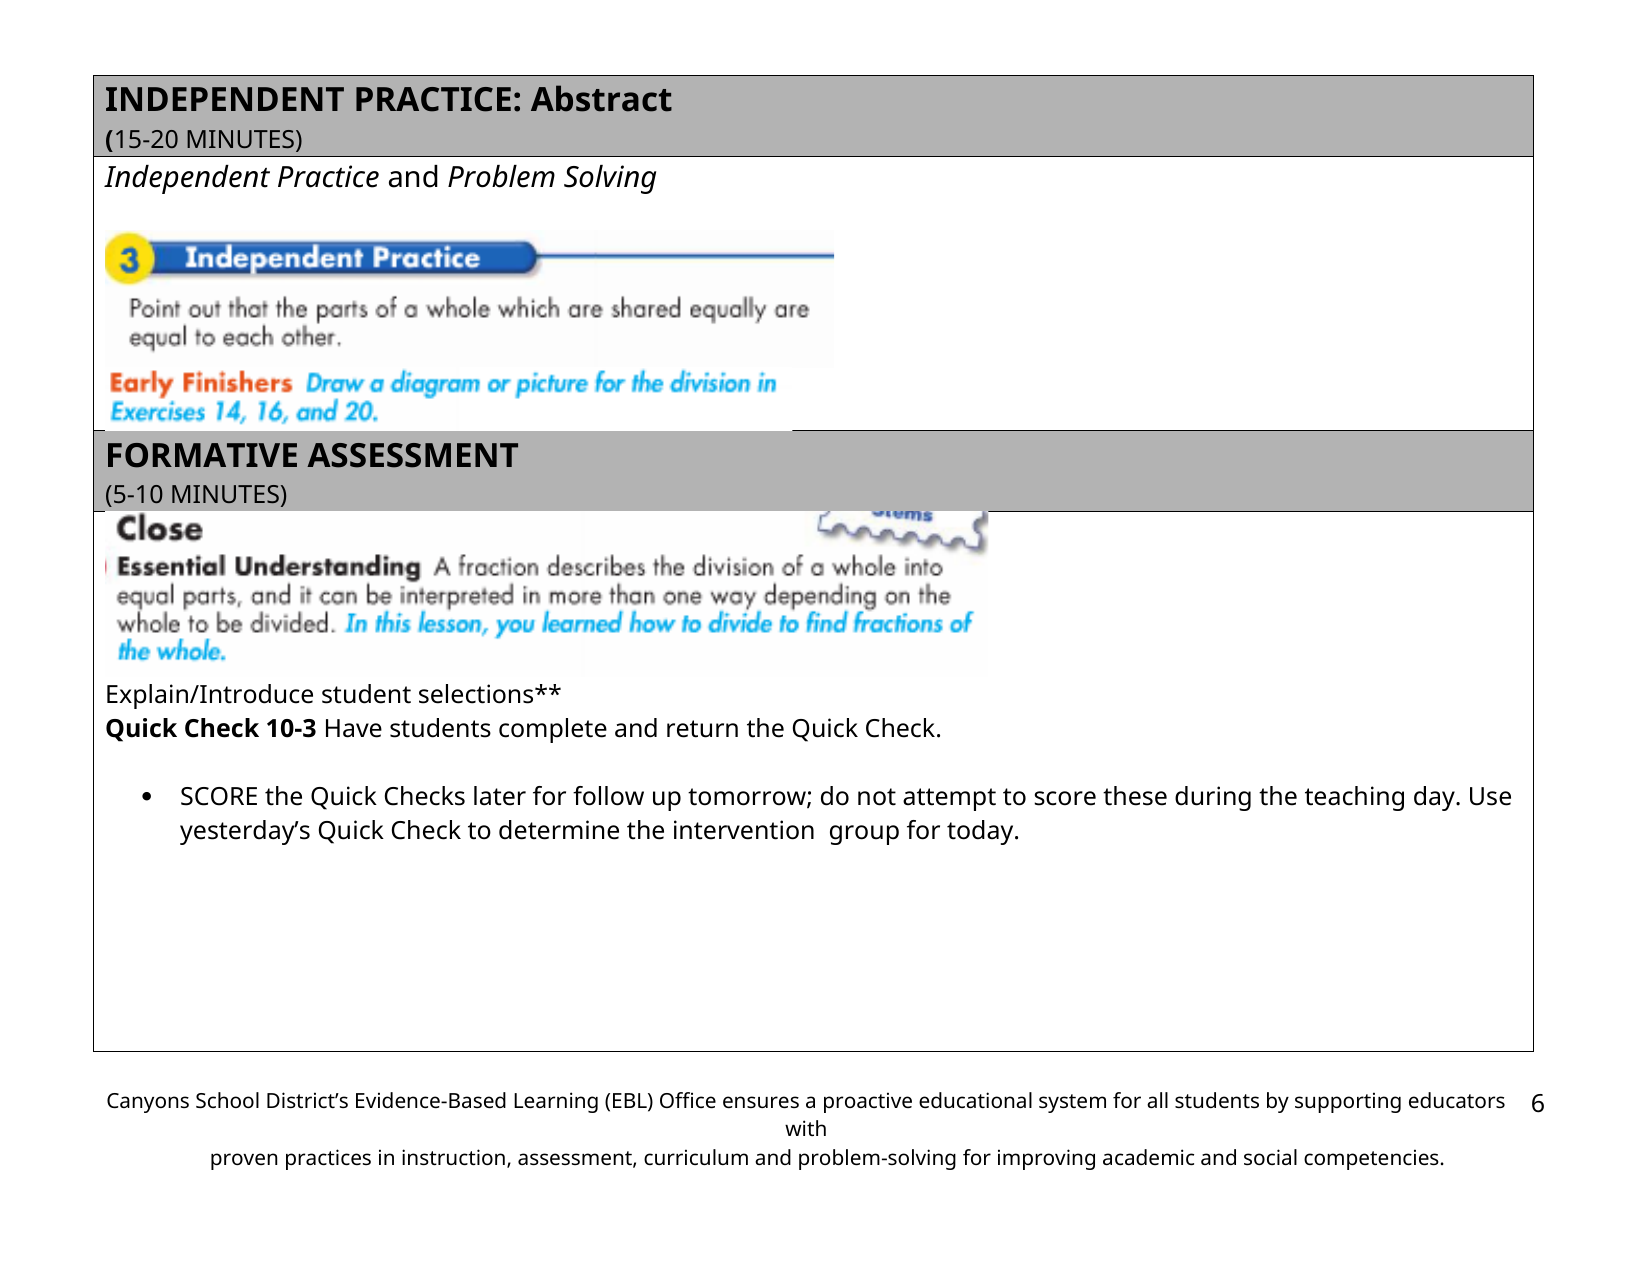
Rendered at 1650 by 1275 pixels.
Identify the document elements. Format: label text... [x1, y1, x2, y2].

table_cell INDEPENDENT PRACTICE: Abstract (15-20 MINUTES) [94, 76, 1533, 156]
picture [105, 511, 989, 677]
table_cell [94, 512, 1533, 1051]
picture [105, 230, 835, 431]
table_cell Independent Practice and Problem Solving [94, 157, 1533, 430]
table_cell FORMATIVE ASSESSMENT (5-10 MINUTES) [94, 431, 1533, 511]
